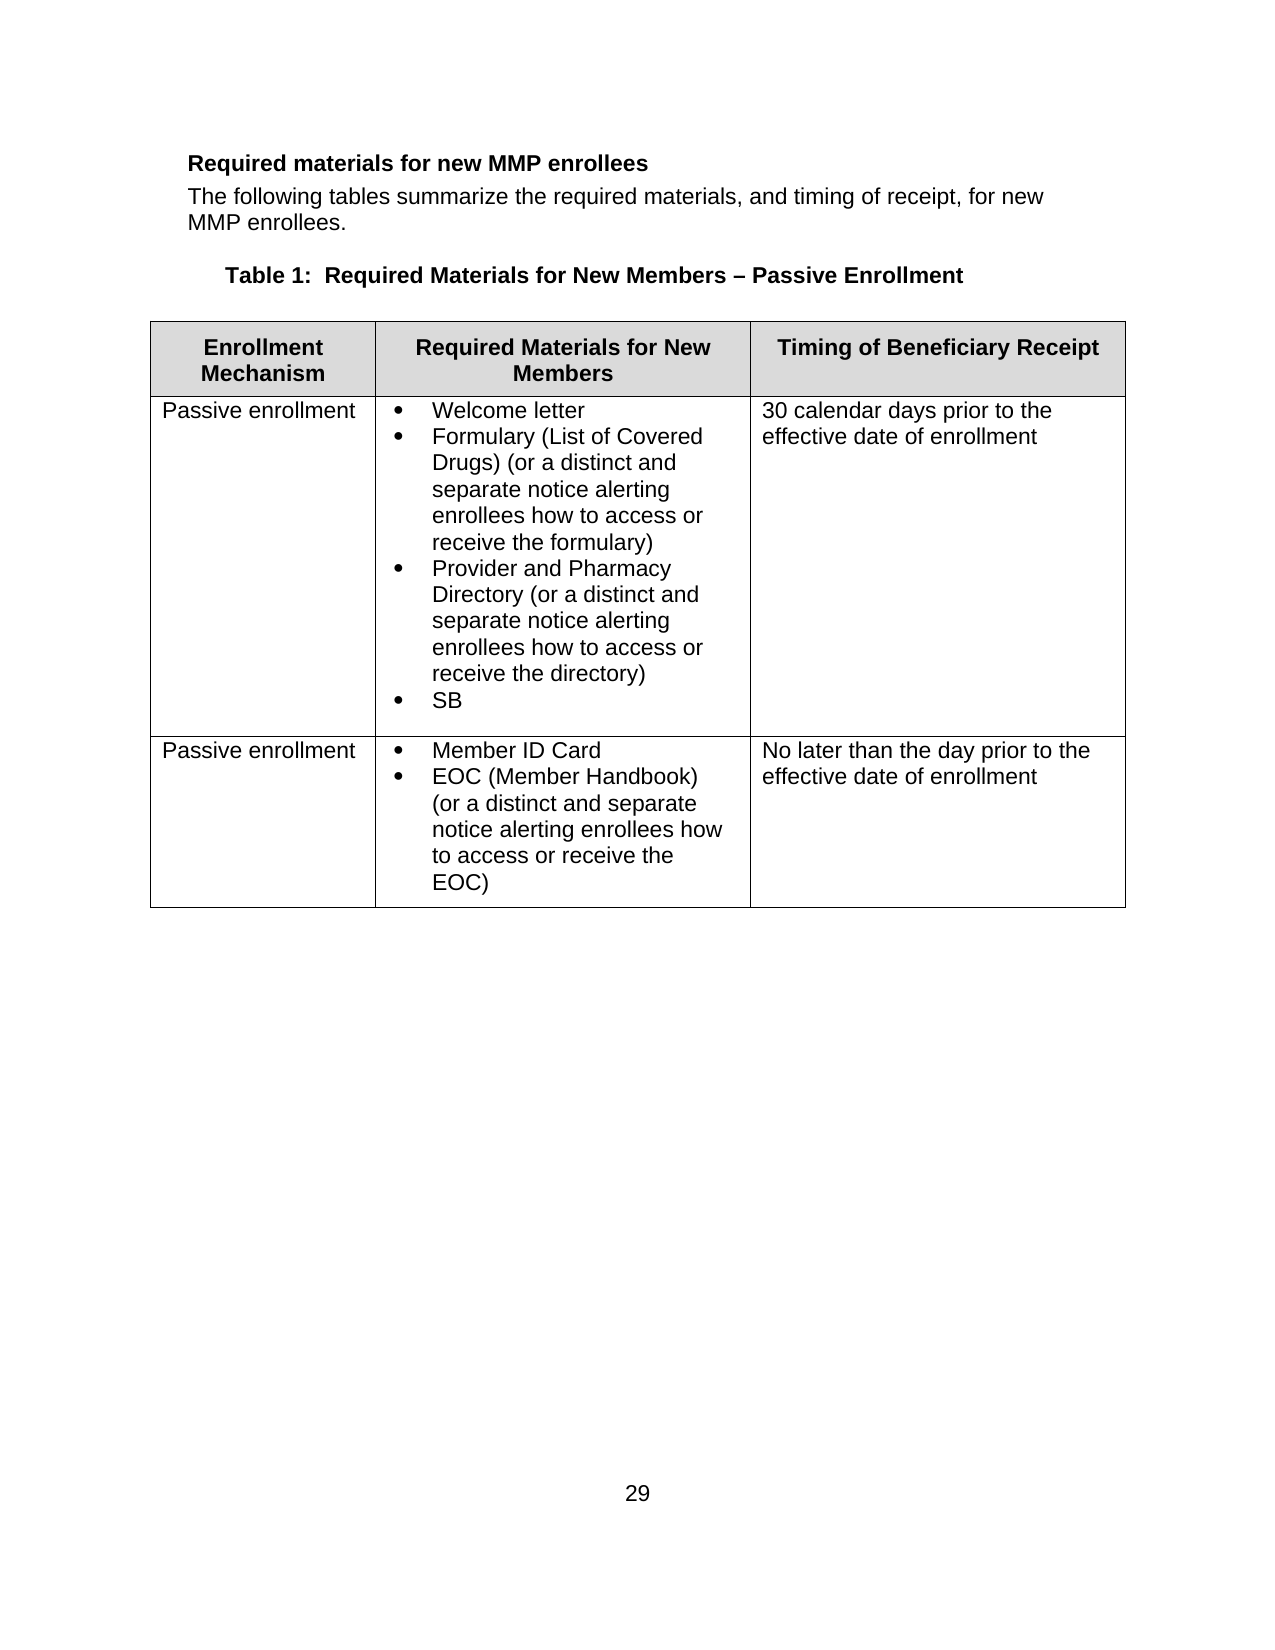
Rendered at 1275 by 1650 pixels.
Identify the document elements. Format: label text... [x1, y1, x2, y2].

table_cell 30 calendar days prior to the effective date of enrollment [751, 397, 1125, 736]
table_cell Member ID Card EOC (Member Handbook) (or a distinct and separate notice alerting enrollees how to access or receive the EOC) [376, 737, 750, 907]
text The following tables summarize the required materials, and timing of receipt, for new MMP enrollees. [187, 183, 1050, 235]
table_header Required Materials for New Members [376, 322, 750, 396]
subtitle Table 1: Required Materials for New Members – Passive Enrollment [225, 262, 1125, 288]
table_cell Passive enrollment [151, 737, 375, 907]
table_header Timing of Beneficiary Receipt [751, 322, 1125, 396]
table_cell Passive enrollment [151, 397, 375, 736]
table_header Enrollment Mechanism [151, 322, 375, 396]
table_cell Welcome letter Formulary (List of Covered Drugs) (or a distinct and separate notice alerting enrollees how to access or receive the formulary) Provider and Pharmacy Directory (or a distinct and separate notice alerting enrollees how to access or receive the directory) SB [376, 397, 750, 736]
subtitle Required materials for new MMP enrollees [187, 150, 1125, 176]
table_cell No later than the day prior to the effective date of enrollment [751, 737, 1125, 907]
